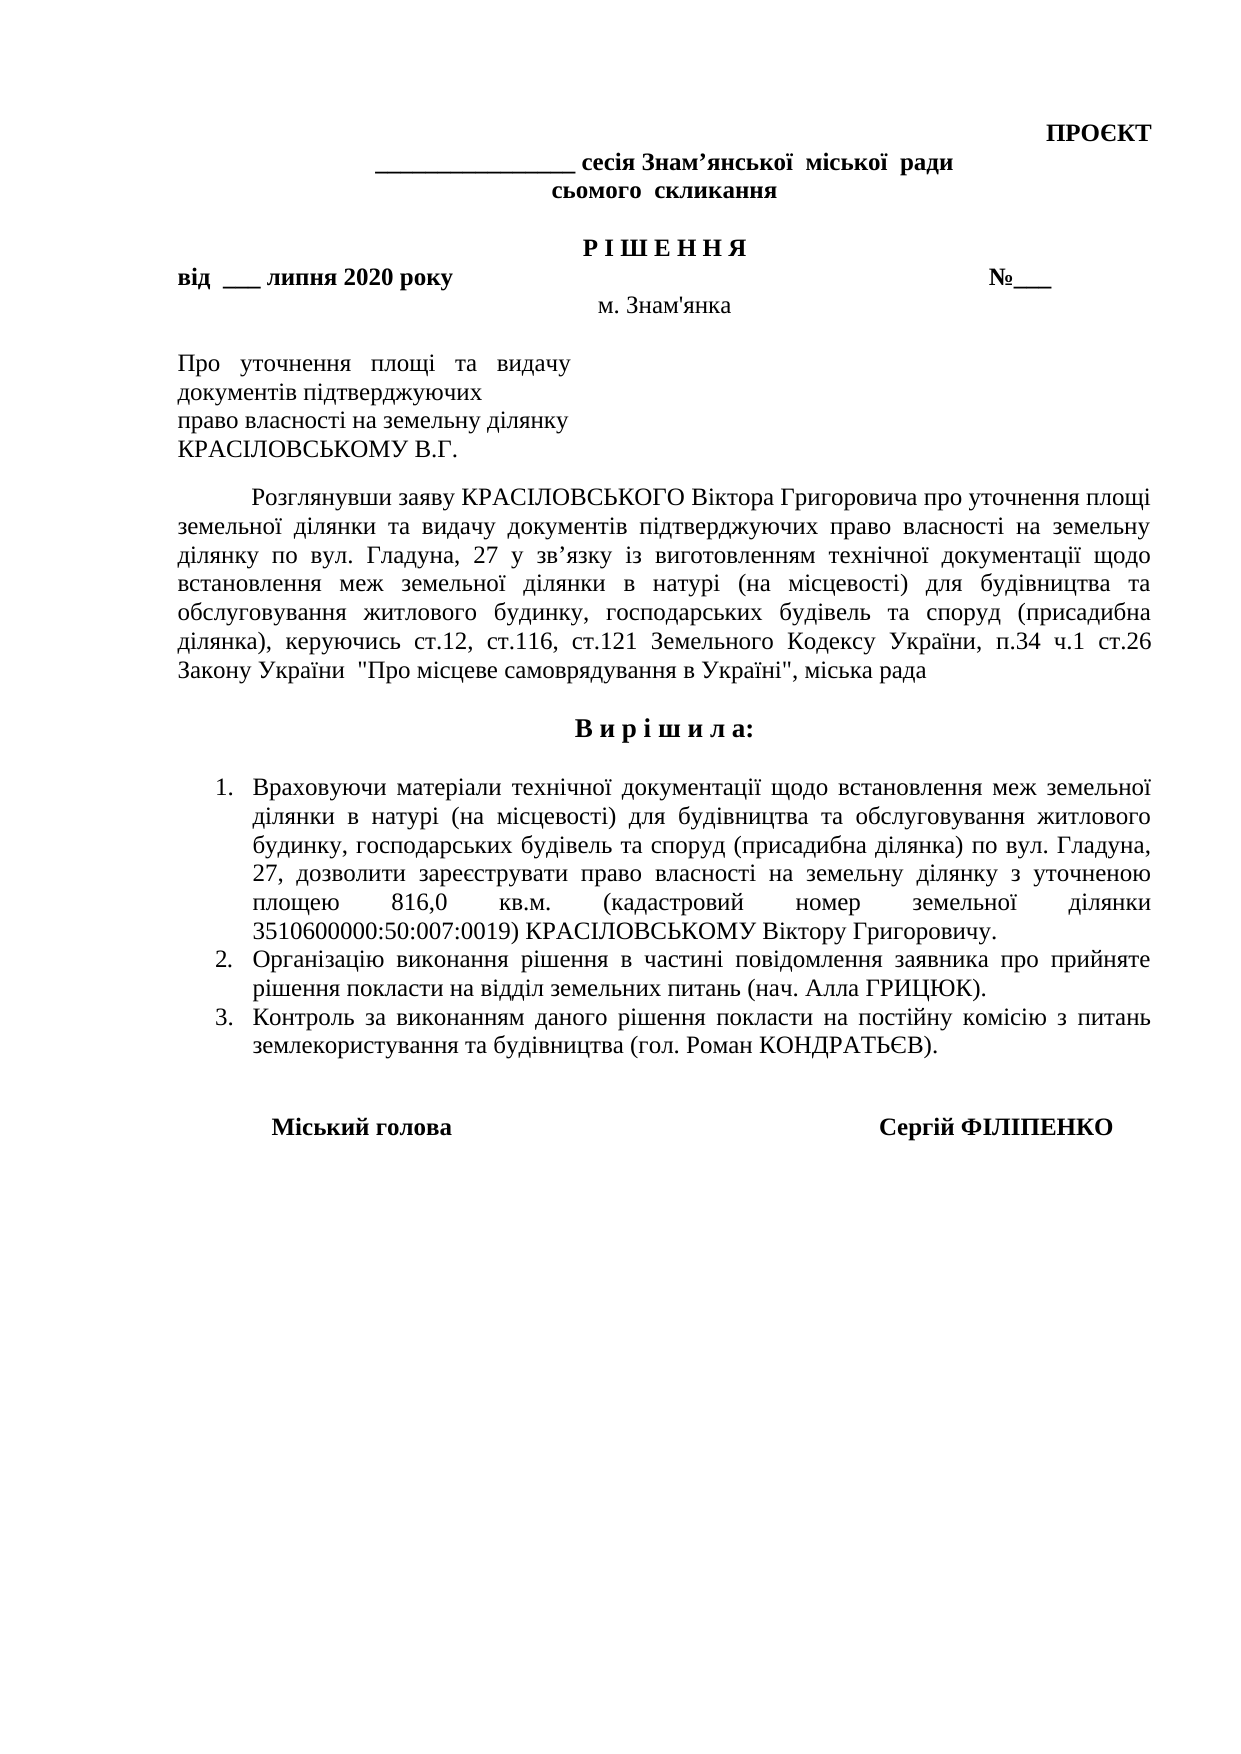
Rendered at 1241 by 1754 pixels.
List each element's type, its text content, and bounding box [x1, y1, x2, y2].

text Розглянувши заяву КРАСІЛОВСЬКОГО Віктора Григоровича про уточнення площі земельної ділянки та видачу документів підтверджуючих право власності на земельну ділянку по вул. Гладуна, 27 у зв’язку із виготовленням технічної документації щодо встановлення меж земельної ділянки в натурі (на місцевості) для будівництва та обслуговування житлового будинку, господарських будівель та споруд (присадибна ділянка), керуючись ст.12, ст.116, ст.121 Земельного Кодексу України, п.34 ч.1 ст.26 Закону України "Про мiсцеве самоврядування в Українi", мiська рада [177, 482, 1152, 683]
text Про уточнення площі та видачу документів підтверджуючих [177, 348, 571, 406]
text ________________ сесія Знам’янської міської ради [177, 147, 1152, 176]
list Враховуючи матеріали технічної документації щодо встановлення меж земельної ділянки в натурі (на місцевості) для будівництва та обслуговування житлового будинку, господарських будівель та споруд (присадибна ділянка) по вул. Гладуна, 27, дозволити зареєструвати право власності на земельну ділянку з уточненою площею 816,0 кв.м. (кадастровий номер земельної ділянки 3510600000:50:007:0019) КРАСІЛОВСЬКОМУ Віктору Григоровичу. [215, 772, 1152, 945]
text від ___ липня 2020 року №___ [177, 262, 1152, 291]
text сьомого скликання [177, 176, 1152, 204]
text ПРОЄКТ [177, 118, 1152, 147]
text КРАСІЛОВСЬКОМУ В.Г. [177, 434, 571, 463]
text м. Знам'янка [177, 291, 1152, 319]
text В и р і ш и л а: [177, 712, 1152, 743]
text Р І Ш Е Н Н Я [177, 233, 1152, 262]
list Контроль за виконанням даного рішення покласти на постійну комісію з питань землекористування та будівництва (гол. Роман КОНДРАТЬЄВ). [215, 1002, 1152, 1059]
list Організацію виконання рішення в частині повідомлення заявника про прийняте рішення покласти на відділ земельних питань (нач. Алла ГРИЦЮК). [215, 945, 1152, 1002]
text Міський голова Сергій ФІЛІПЕНКО [215, 1112, 1152, 1140]
text право власності на земельну ділянку [177, 406, 571, 434]
